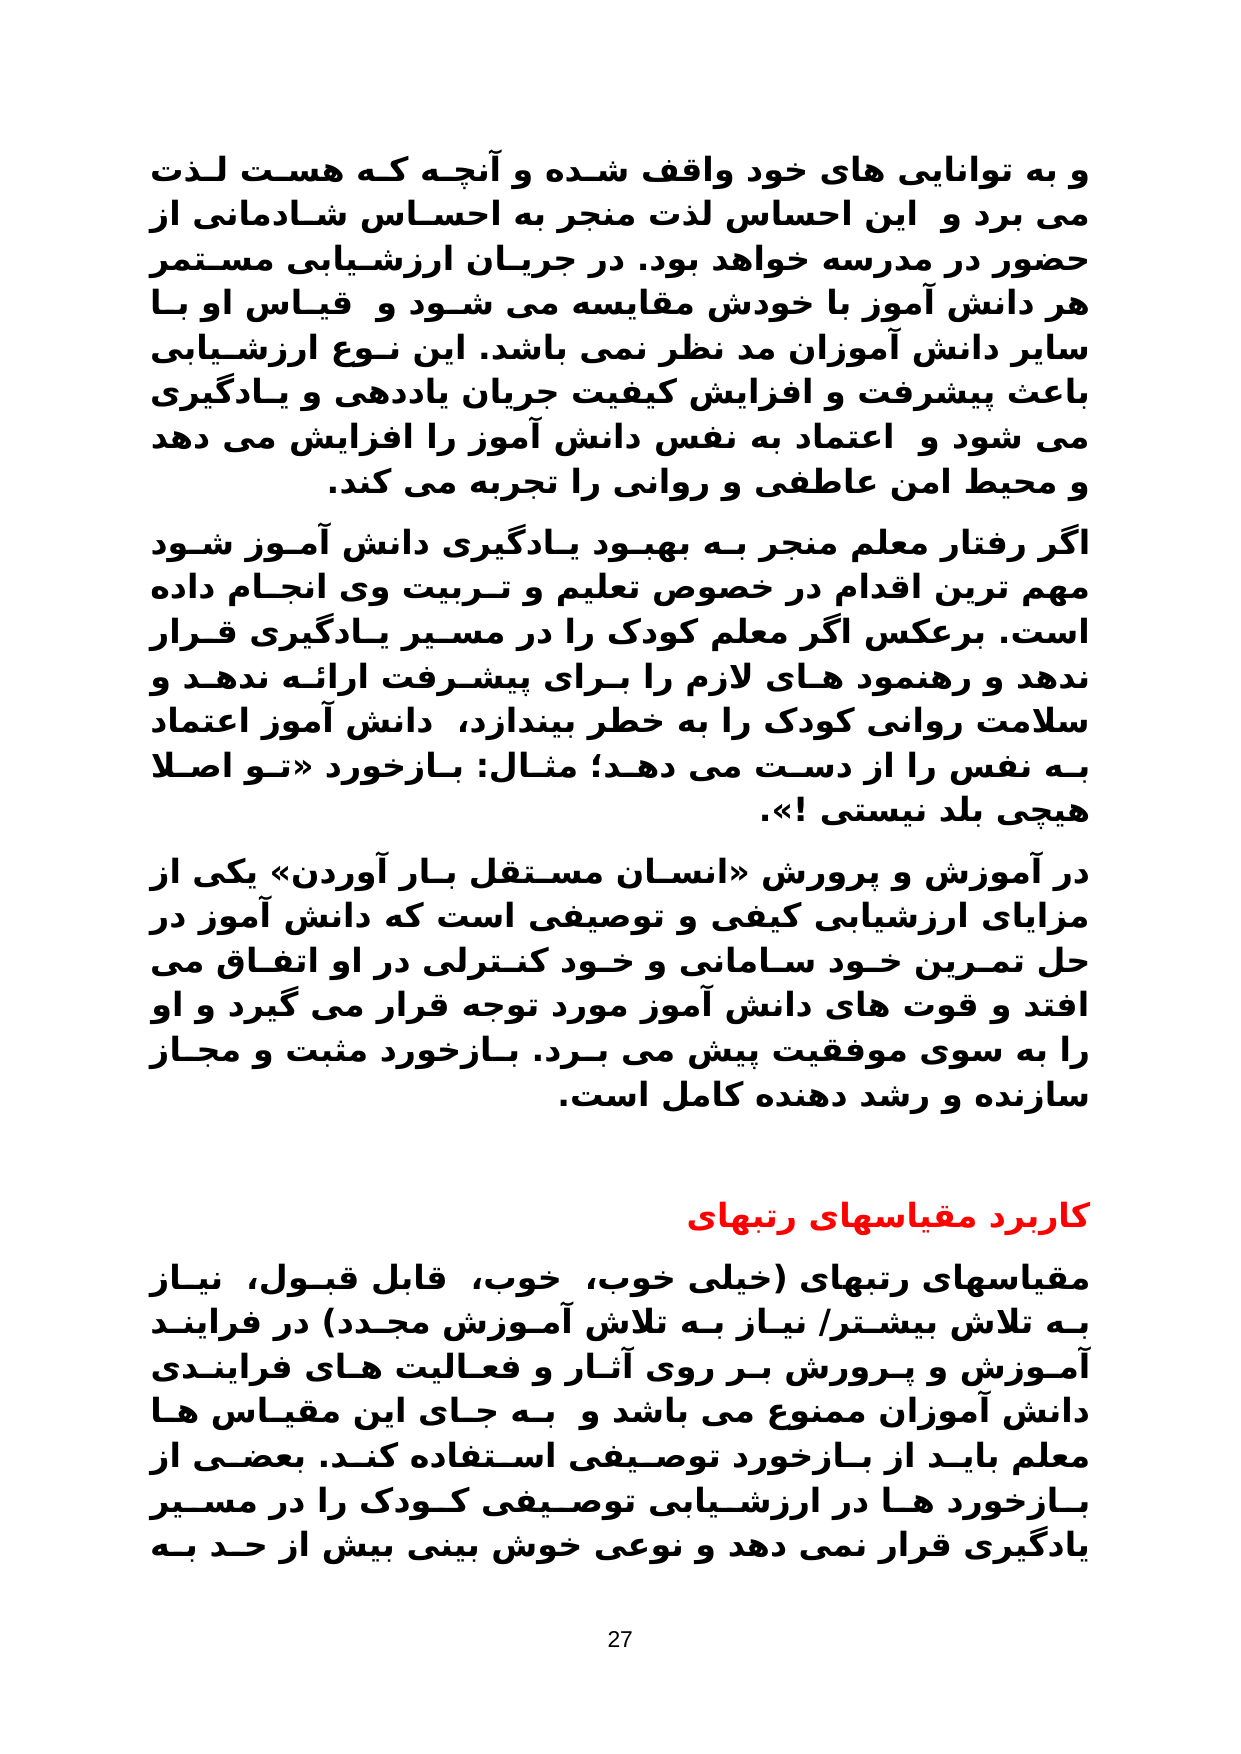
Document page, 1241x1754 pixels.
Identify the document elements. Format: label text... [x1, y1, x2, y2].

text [150, 150, 1090, 501]
text کاربرد مقیاسهای رتبهای [150, 1197, 1090, 1236]
text اگر رفتار معلم منجر به بهبود یادگیری دانش آموز شود مهم ترین اقدام در خصوص تعلیم و تربیت وی انجام داده است. برعکس اگر معلم کودک را در مسیر یادگیری قرار ندهد و رهنمود های لازم را برای پیشرفت ارائه ندهد و سلامت روانی کودک را به خطر بیندازد، دانش آموز اعتماد به نفس را از دست می دهد؛ مثال: بازخورد «تو اصلا هیچی بلد نیستی !». [150, 523, 1090, 830]
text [150, 1258, 1090, 1564]
text در آموزش و پرورش «انسان مستقل بار آوردن» یکی از مزایای ارزشیابی کیفی و توصیفی است که دانش آموز در حل تمرین خود سامانی و خود کنترلی در او اتفاق می افتد و قوت های دانش آموز مورد توجه قرار می گیرد و او را به سوی موفقیت پیش می برد. بازخورد مثبت و مجاز سازنده و رشد دهنده کامل است. [150, 852, 1090, 1114]
